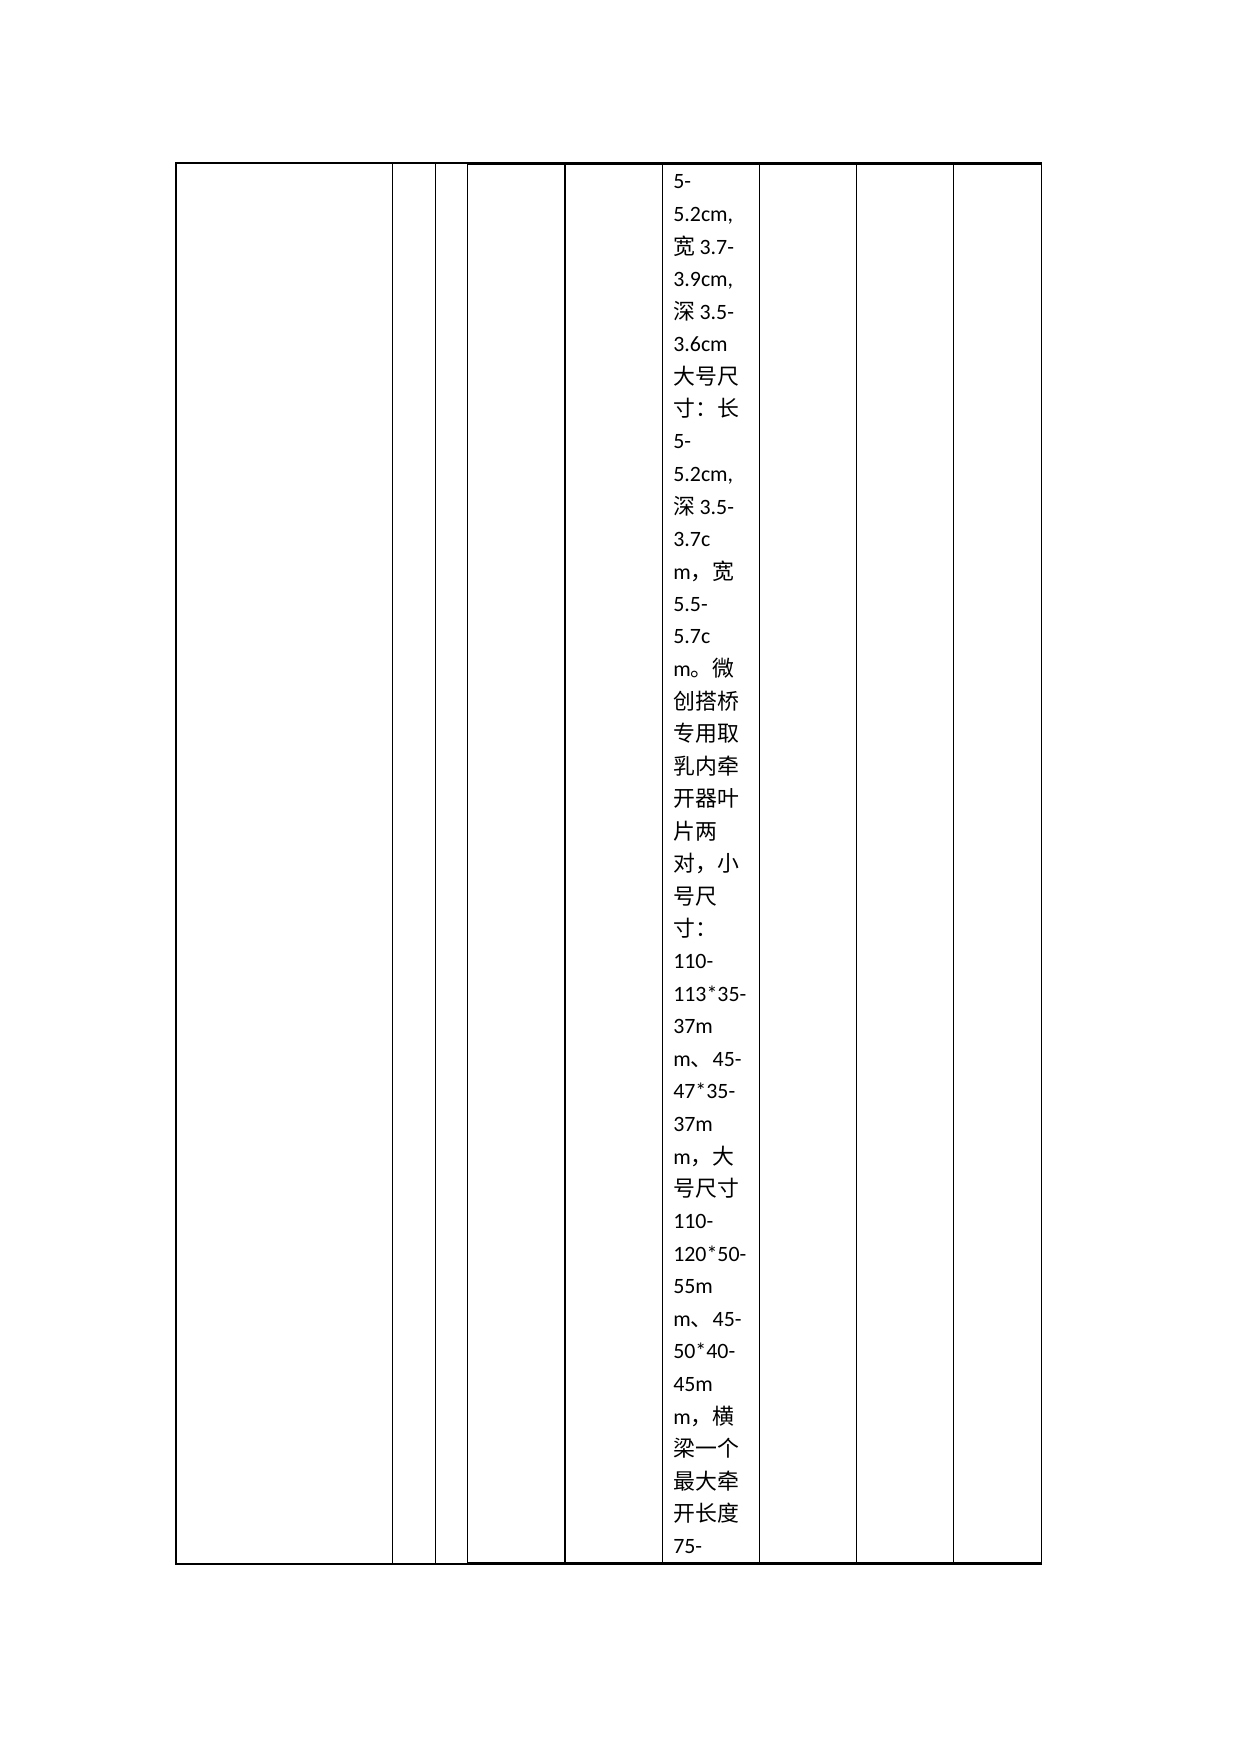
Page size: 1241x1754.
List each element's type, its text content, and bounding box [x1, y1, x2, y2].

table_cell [954, 165, 1041, 1562]
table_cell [566, 165, 662, 1562]
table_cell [663, 165, 759, 1562]
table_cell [760, 165, 856, 1562]
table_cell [436, 164, 467, 1563]
table_cell 1 [393, 164, 435, 1563]
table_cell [857, 165, 953, 1562]
table_cell [177, 164, 392, 1563]
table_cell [468, 165, 564, 1562]
